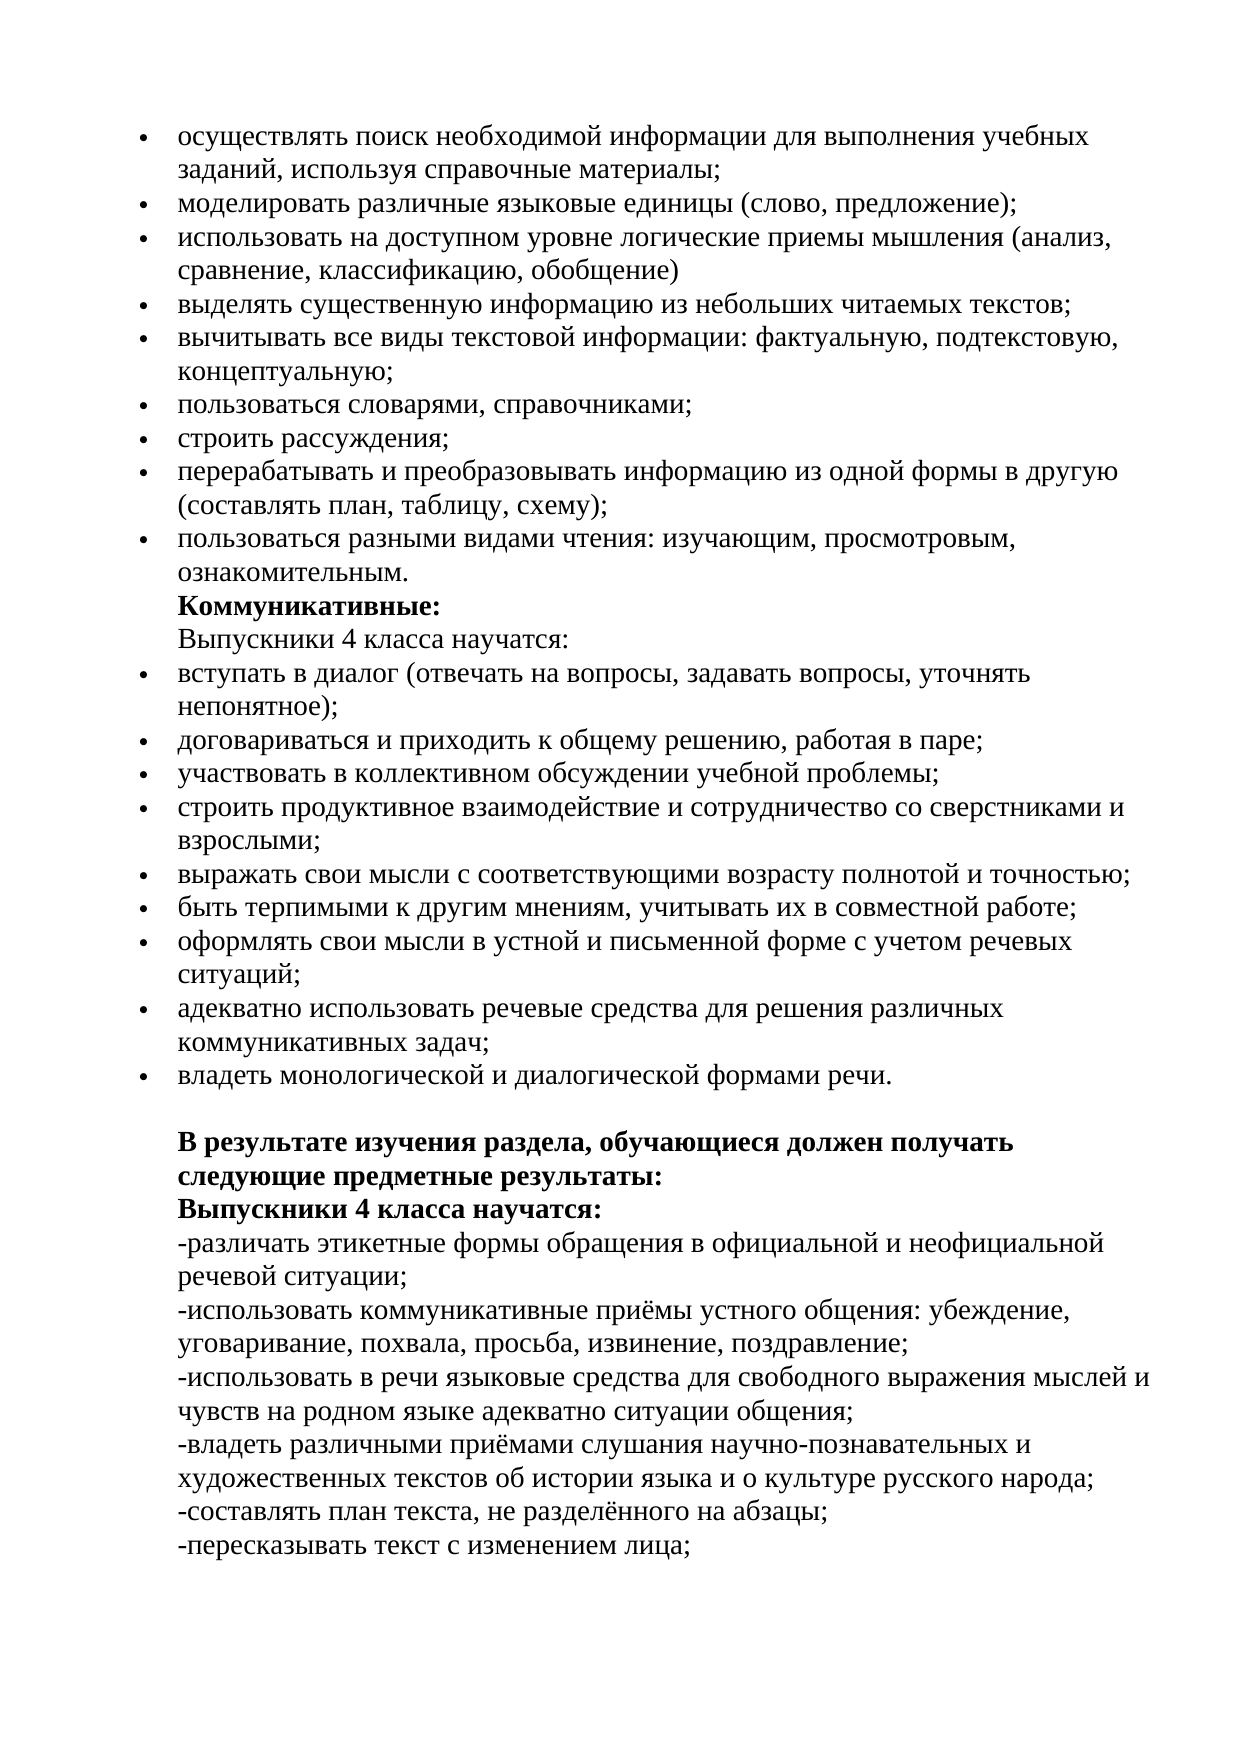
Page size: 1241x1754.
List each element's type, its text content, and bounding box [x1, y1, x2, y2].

text -использовать коммуникативные приёмы устного общения: убеждение, уговаривание, похвала, просьба, извинение, поздравление; [177, 1292, 1152, 1359]
text Коммуникативные: [177, 588, 1152, 621]
list вступать в диалог (отвечать на вопросы, задавать вопросы, уточнять непонятное); [140, 655, 1152, 722]
list осуществлять поиск необходимой информации для выполнения учебных заданий, используя справочные материалы; [140, 118, 1152, 185]
list участвовать в коллективном обсуждении учебной проблемы; [140, 755, 1152, 789]
text -владеть различными приёмами слушания научно-познавательных и художественных текстов об истории языка и о культуре русского народа; [177, 1426, 1152, 1493]
text -использовать в речи языковые средства для свободного выражения мыслей и чувств на родном языке адекватно ситуации общения; [177, 1359, 1152, 1426]
list вычитывать все виды текстовой информации: фактуальную, подтекстовую, концептуальную; [140, 319, 1152, 386]
list моделировать различные языковые единицы (слово, предложение); [140, 185, 1152, 219]
list выделять существенную информацию из небольших читаемых текстов; [140, 286, 1152, 319]
list строить рассуждения; [140, 420, 1152, 453]
list владеть монологической и диалогической формами речи. [140, 1057, 1152, 1091]
text -составлять план текста, не разделённого на абзацы; [177, 1493, 1152, 1527]
text -различать этикетные формы обращения в официальной и неофициальной речевой ситуации; [177, 1225, 1152, 1292]
list быть терпимыми к другим мнениям, учитывать их в совместной работе; [140, 889, 1152, 923]
list использовать на доступном уровне логические приемы мышления (анализ, сравнение, классификацию, обобщение) [140, 219, 1152, 286]
list оформлять свои мысли в устной и письменной форме с учетом речевых ситуаций; [140, 923, 1152, 990]
list строить продуктивное взаимодействие и сотрудничество со сверстниками и взрослыми; [140, 789, 1152, 856]
list адекватно использовать речевые средства для решения различных коммуникативных задач; [140, 990, 1152, 1057]
list пользоваться словарями, справочниками; [140, 386, 1152, 420]
text Выпускники 4 класса научатся: [177, 621, 1152, 655]
list выражать свои мысли с соответствующими возрасту полнотой и точностью; [140, 856, 1152, 889]
text -пересказывать текст с изменением лица; [177, 1527, 1152, 1560]
text В результате изучения раздела, обучающиеся должен получать следующие предметные результаты: [177, 1124, 1152, 1191]
text Выпускники 4 класса научатся: [177, 1191, 1152, 1225]
list перерабатывать и преобразовывать информацию из одной формы в другую (составлять план, таблицу, схему); [140, 453, 1152, 521]
list договариваться и приходить к общему решению, работая в паре; [140, 722, 1152, 755]
list пользоваться разными видами чтения: изучающим, просмотровым, ознакомительным. [140, 521, 1152, 588]
